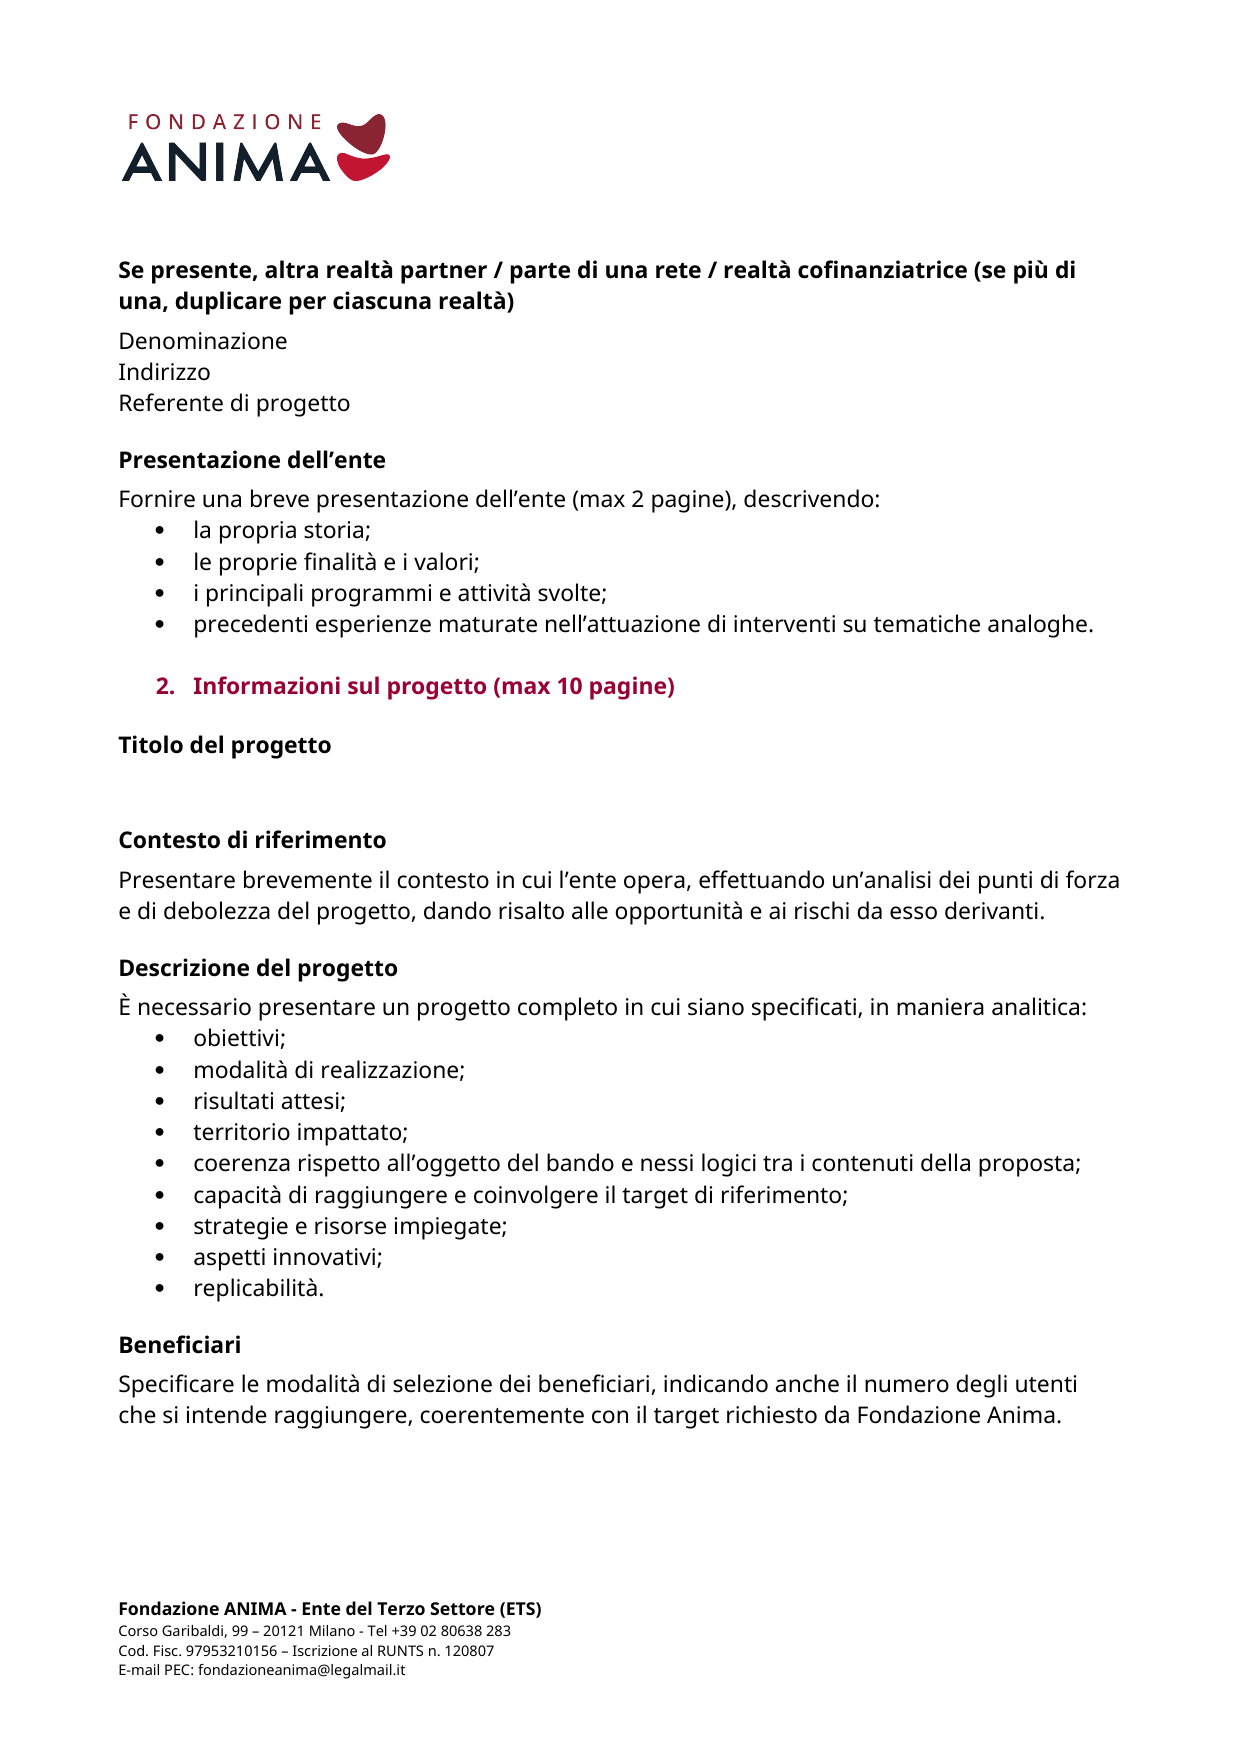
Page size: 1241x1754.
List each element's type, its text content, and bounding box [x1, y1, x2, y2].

text Indirizzo [118, 356, 1122, 387]
text Presentazione dell’ente [118, 443, 1122, 475]
text È necessario presentare un progetto completo in cui siano specificati, in maniera analitica: [118, 991, 1122, 1022]
text Descrizione del progetto [118, 952, 1122, 983]
list precedenti esperienze maturate nell’attuazione di interventi su tematiche analoghe. [156, 608, 1122, 639]
text Contesto di riferimento [118, 824, 1122, 856]
text Fornire una breve presentazione dell’ente (max 2 pagine), descrivendo: [118, 483, 1122, 514]
list risultati attesi; [156, 1085, 1122, 1116]
list i principali programmi e attività svolte; [156, 577, 1122, 608]
list la propria storia; [156, 514, 1122, 546]
list le proprie finalità e i valori; [156, 546, 1122, 577]
list obiettivi; [156, 1022, 1122, 1054]
list capacità di raggiungere e coinvolgere il target di riferimento; [156, 1179, 1122, 1210]
text Presentare brevemente il contesto in cui l’ente opera, effettuando un’analisi dei punti di forza e di debolezza del progetto, dando risalto alle opportunità e ai rischi da esso derivanti. [118, 864, 1122, 927]
list coerenza rispetto all’oggetto del bando e nessi logici tra i contenuti della proposta; [156, 1147, 1122, 1179]
picture [118, 73, 427, 183]
list strategie e risorse impiegate; [156, 1210, 1122, 1241]
list territorio impattato; [156, 1116, 1122, 1147]
text Referente di progetto [118, 387, 1122, 418]
list aspetti innovativi; [156, 1241, 1122, 1272]
text Titolo del progetto [118, 729, 1122, 760]
list modalità di realizzazione; [156, 1054, 1122, 1085]
list Informazioni sul progetto (max 10 pagine) [156, 670, 1122, 701]
text Specificare le modalità di selezione dei beneficiari, indicando anche il numero degli utenti che si intende raggiungere, coerentemente con il target richiesto da Fondazione Anima. [118, 1368, 1122, 1431]
list replicabilità. [156, 1272, 1122, 1304]
text Se presente, altra realtà partner / parte di una rete / realtà cofinanziatrice (se più di una, duplicare per ciascuna realtà) [118, 254, 1122, 316]
text Beneficiari [118, 1329, 1122, 1360]
text Denominazione [118, 325, 1122, 356]
